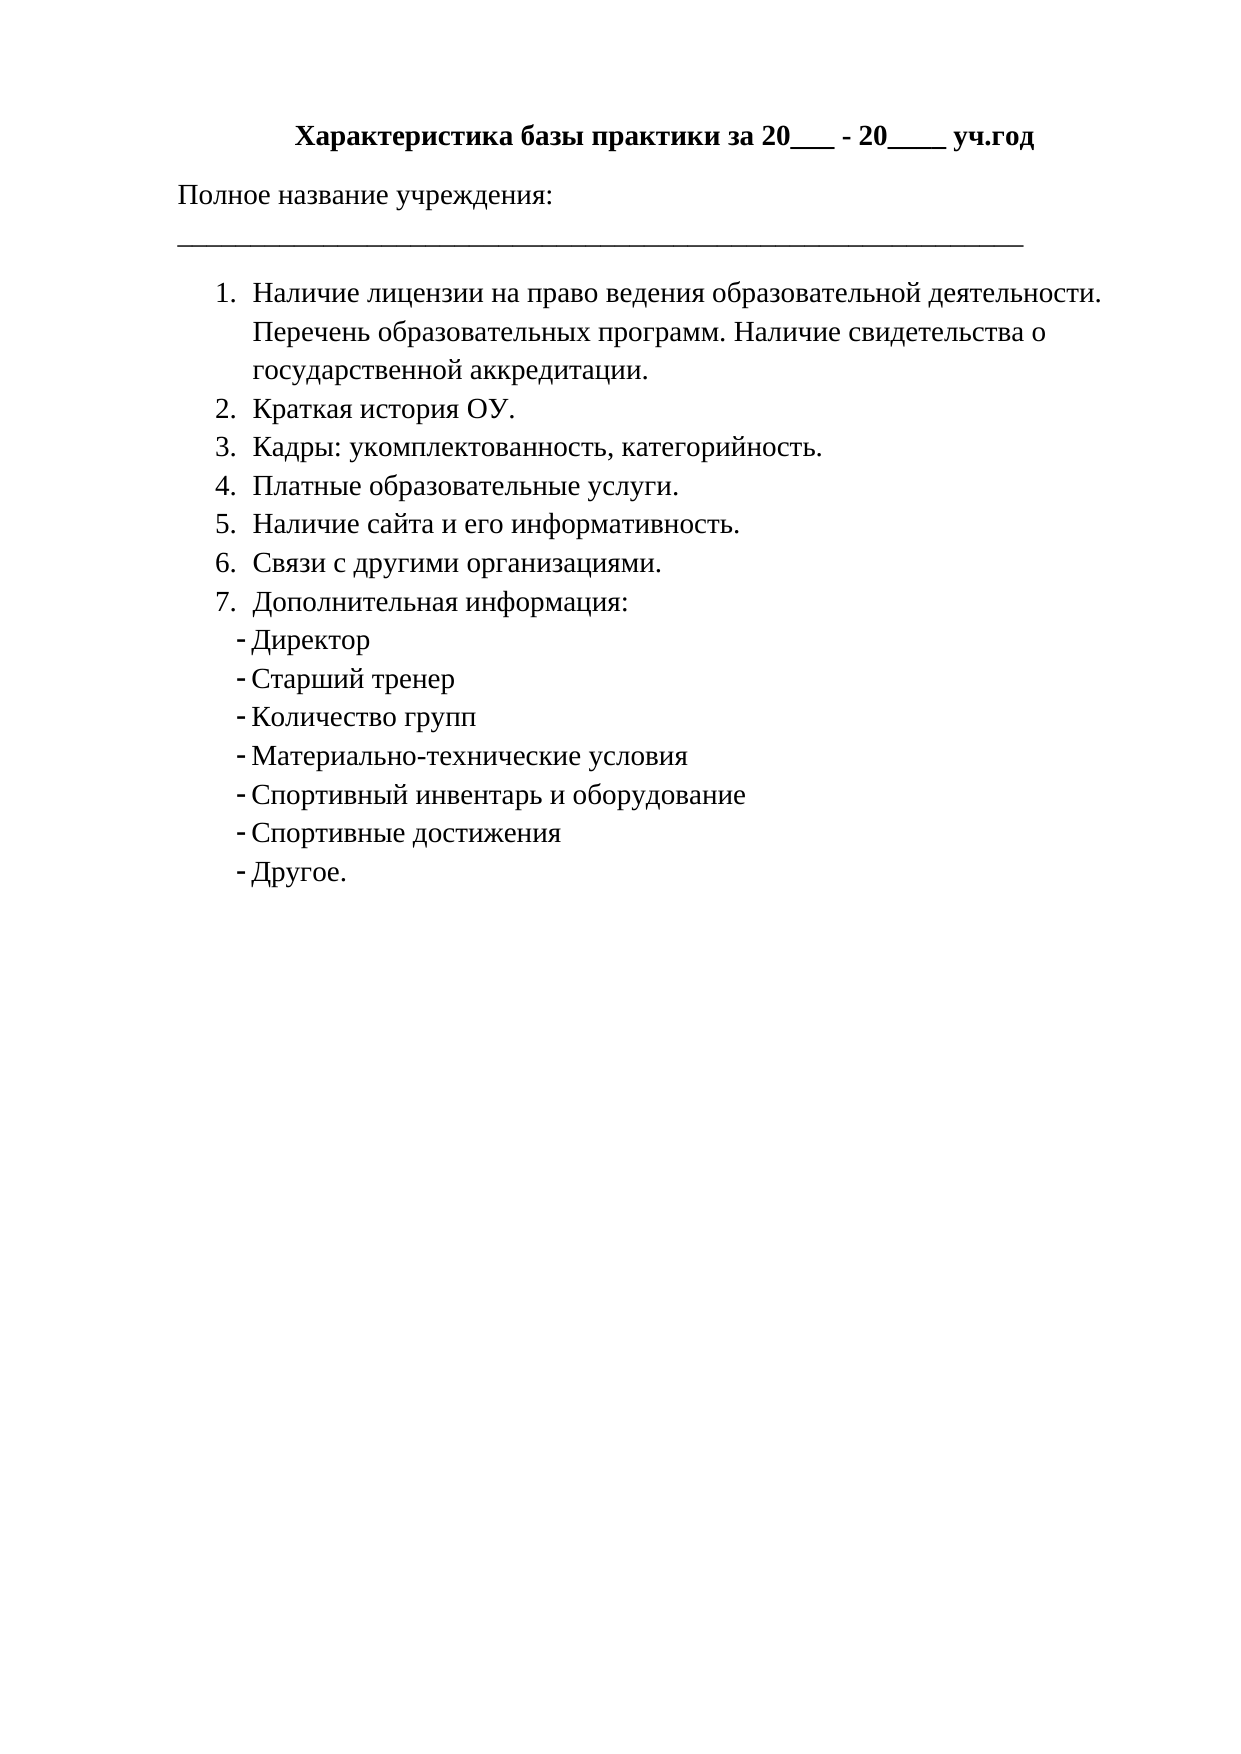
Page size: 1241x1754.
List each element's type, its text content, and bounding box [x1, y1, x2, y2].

list Дополнительная информация: [215, 584, 1152, 617]
list Связи с другими организациями. [215, 545, 1152, 579]
list Другое. [236, 854, 1152, 888]
list Материально-технические условия [236, 738, 1152, 772]
list Краткая история ОУ. [215, 391, 1152, 424]
list Кадры: укомплектованность, категорийность. [215, 429, 1152, 463]
list Директор [236, 622, 1152, 656]
list Наличие сайта и его информативность. [215, 507, 1152, 540]
list Спортивные достижения [236, 816, 1152, 849]
list Старший тренер [236, 661, 1152, 694]
list Спортивный инвентарь и оборудование [236, 777, 1152, 811]
list Платные образовательные услуги. [215, 468, 1152, 502]
list Количество групп [236, 699, 1152, 733]
text Характеристика базы практики за 20___ - 20____ уч.год [177, 118, 1152, 152]
text Полное название учреждения: __________________________________________________________ [177, 177, 1152, 249]
list Наличие лицензии на право ведения образовательной деятельности. Перечень образовательных программ. Наличие свидетельства о государственной аккредитации. [215, 275, 1152, 386]
